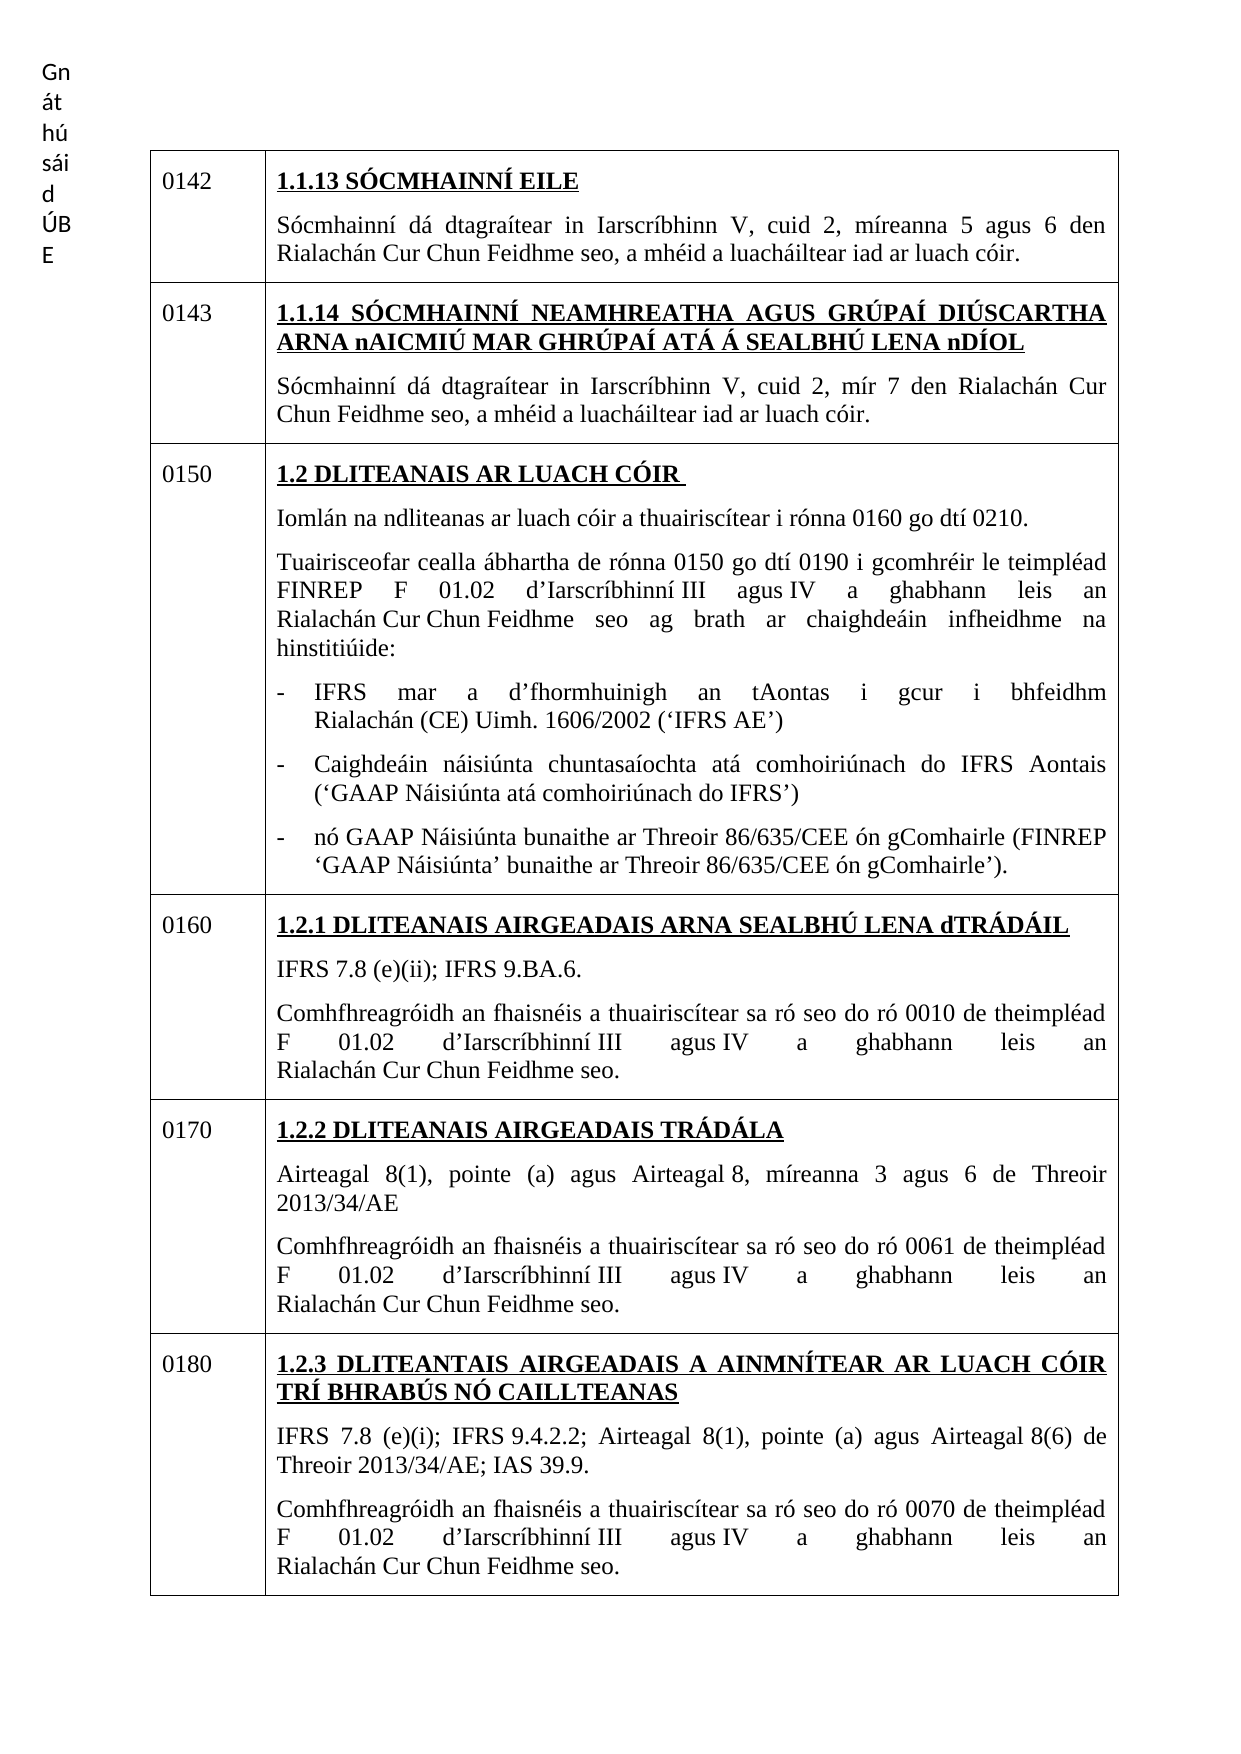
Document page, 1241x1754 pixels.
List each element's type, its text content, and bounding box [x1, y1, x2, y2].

table_cell 1.1.13 SÓCMHAINNÍ EILE Sócmhainní dá dtagraítear in Iarscríbhinn V, cuid 2, míreanna 5 agus 6 den Rialachán Cur Chun Feidhme seo, a mhéid a luacháiltear iad ar luach cóir. [266, 151, 1118, 282]
table_cell 1.2.2 DLITEANAIS AIRGEADAIS TRÁDÁLA Airteagal 8(1), pointe (a) agus Airteagal 8, míreanna 3 agus 6 de Threoir 2013/34/AE Comhfhreagróidh an fhaisnéis a thuairiscítear sa ró seo do ró 0061 de theimpléad F 01.02 d’Iarscríbhinní III agus IV a ghabhann leis an Rialachán Cur Chun Feidhme seo. [266, 1100, 1118, 1333]
table_cell 0180 [151, 1334, 265, 1595]
table_cell 1.2 DLITEANAIS AR LUACH CÓIR Iomlán na ndliteanas ar luach cóir a thuairiscítear i rónna 0160 go dtí 0210. Tuairisceofar cealla ábhartha de rónna 0150 go dtí 0190 i gcomhréir le teimpléad FINREP F 01.02 d’Iarscríbhinní III agus IV a ghabhann leis an Rialachán Cur Chun Feidhme seo ag brath ar chaighdeáin infheidhme na hinstitiúide: IFRS mar a d’fhormhuinigh an tAontas i gcur i bhfeidhm Rialachán (CE) Uimh. 1606/2002 (‘IFRS AE’) Caighdeáin náisiúnta chuntasaíochta atá comhoiriúnach do IFRS Aontais (‘GAAP Náisiúnta atá comhoiriúnach do IFRS’) nó GAAP Náisiúnta bunaithe ar Threoir 86/635/CEE ón gComhairle (FINREP ‘GAAP Náisiúnta’ bunaithe ar Threoir 86/635/CEE ón gComhairle’). [266, 444, 1118, 894]
table_cell 0160 [151, 895, 265, 1099]
table_cell 0142 [151, 151, 265, 282]
table_cell 1.1.14 SÓCMHAINNÍ NEAMHREATHA AGUS GRÚPAÍ DIÚSCARTHA ARNA nAICMIÚ MAR GHRÚPAÍ ATÁ Á SEALBHÚ LENA nDÍOL Sócmhainní dá dtagraítear in Iarscríbhinn V, cuid 2, mír 7 den Rialachán Cur Chun Feidhme seo, a mhéid a luacháiltear iad ar luach cóir. [266, 283, 1118, 443]
table_cell 0143 [151, 283, 265, 443]
table_cell 0150 [151, 444, 265, 894]
table_cell 0170 [151, 1100, 265, 1333]
table_cell 1.2.3 DLITEANTAIS AIRGEADAIS A AINMNÍTEAR AR LUACH CÓIR TRÍ BHRABÚS NÓ CAILLTEANAS IFRS 7.8 (e)(i); IFRS 9.4.2.2; Airteagal 8(1), pointe (a) agus Airteagal 8(6) de Threoir 2013/34/AE; IAS 39.9. Comhfhreagróidh an fhaisnéis a thuairiscítear sa ró seo do ró 0070 de theimpléad F 01.02 d’Iarscríbhinní III agus IV a ghabhann leis an Rialachán Cur Chun Feidhme seo. [266, 1334, 1118, 1595]
table_cell 1.2.1 DLITEANAIS AIRGEADAIS ARNA SEALBHÚ LENA dTRÁDÁIL IFRS 7.8 (e)(ii); IFRS 9.BA.6. Comhfhreagróidh an fhaisnéis a thuairiscítear sa ró seo do ró 0010 de theimpléad F 01.02 d’Iarscríbhinní III agus IV a ghabhann leis an Rialachán Cur Chun Feidhme seo. [266, 895, 1118, 1099]
